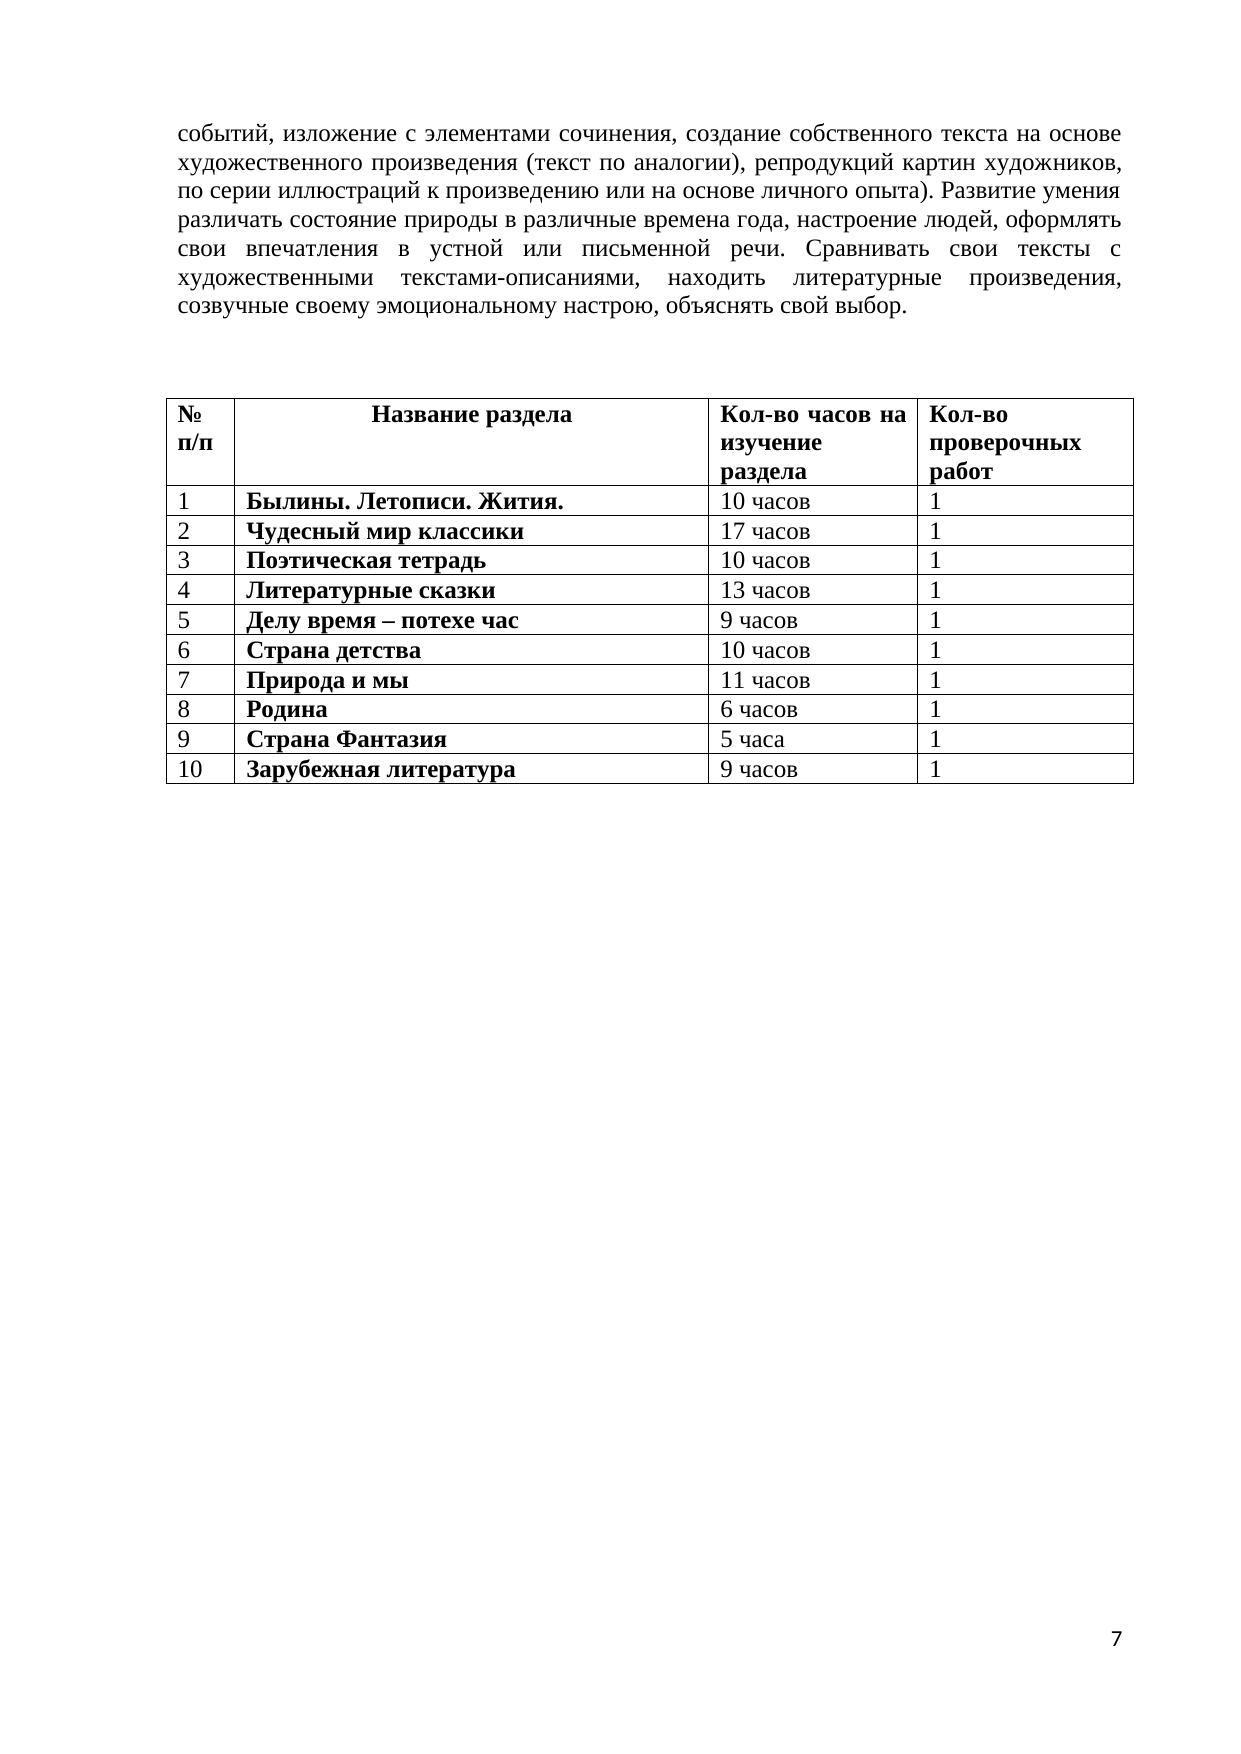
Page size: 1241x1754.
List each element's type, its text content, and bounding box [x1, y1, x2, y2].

table_cell 9 часов [709, 605, 917, 634]
table_cell Страна Фантазия [235, 724, 708, 753]
table_header Название раздела [235, 399, 708, 485]
table_cell 1 [167, 486, 234, 515]
table_cell 2 [167, 516, 234, 544]
table_cell Зарубежная литература [235, 754, 708, 783]
table_cell Чудесный мир классики [235, 516, 708, 544]
table_cell Природа и мы [235, 665, 708, 693]
table_cell 1 [918, 695, 1133, 723]
table_cell Страна детства [235, 635, 708, 664]
table_cell Былины. Летописи. Жития. [235, 486, 708, 515]
table_cell 1 [918, 605, 1133, 634]
table_cell 5 часа [709, 724, 917, 753]
table_cell Родина [235, 695, 708, 723]
table_cell 1 [918, 754, 1133, 783]
table_cell 9 [167, 724, 234, 753]
table_cell 1 [918, 724, 1133, 753]
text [177, 118, 1122, 319]
table_cell 7 [167, 665, 234, 693]
table_cell 17 часов [709, 516, 917, 544]
table_cell 1 [918, 516, 1133, 544]
table_cell 5 [167, 605, 234, 634]
table_cell 1 [918, 665, 1133, 693]
table_cell 11 часов [709, 665, 917, 693]
table_cell Поэтическая тетрадь [235, 546, 708, 574]
table_header Кол-во часов на изучение раздела [709, 399, 917, 485]
table_cell 9 часов [709, 754, 917, 783]
table_cell 10 часов [709, 546, 917, 574]
table_cell 1 [918, 486, 1133, 515]
table_cell 10 часов [709, 486, 917, 515]
table_cell 13 часов [709, 575, 917, 604]
table_cell 6 [167, 635, 234, 664]
table_header Кол-во проверочных работ [918, 399, 1133, 485]
table_cell Делу время – потехе час [235, 605, 708, 634]
table_cell 1 [918, 635, 1133, 664]
table_header № п/п [167, 399, 234, 485]
table_cell 4 [167, 575, 234, 604]
table_cell 6 часов [709, 695, 917, 723]
table_cell 3 [167, 546, 234, 574]
table_cell 10 часов [709, 635, 917, 664]
table_cell 1 [918, 546, 1133, 574]
table_cell 1 [918, 575, 1133, 604]
table_cell 8 [167, 695, 234, 723]
table_cell 10 [167, 754, 234, 783]
table_cell Литературные сказки [235, 575, 708, 604]
